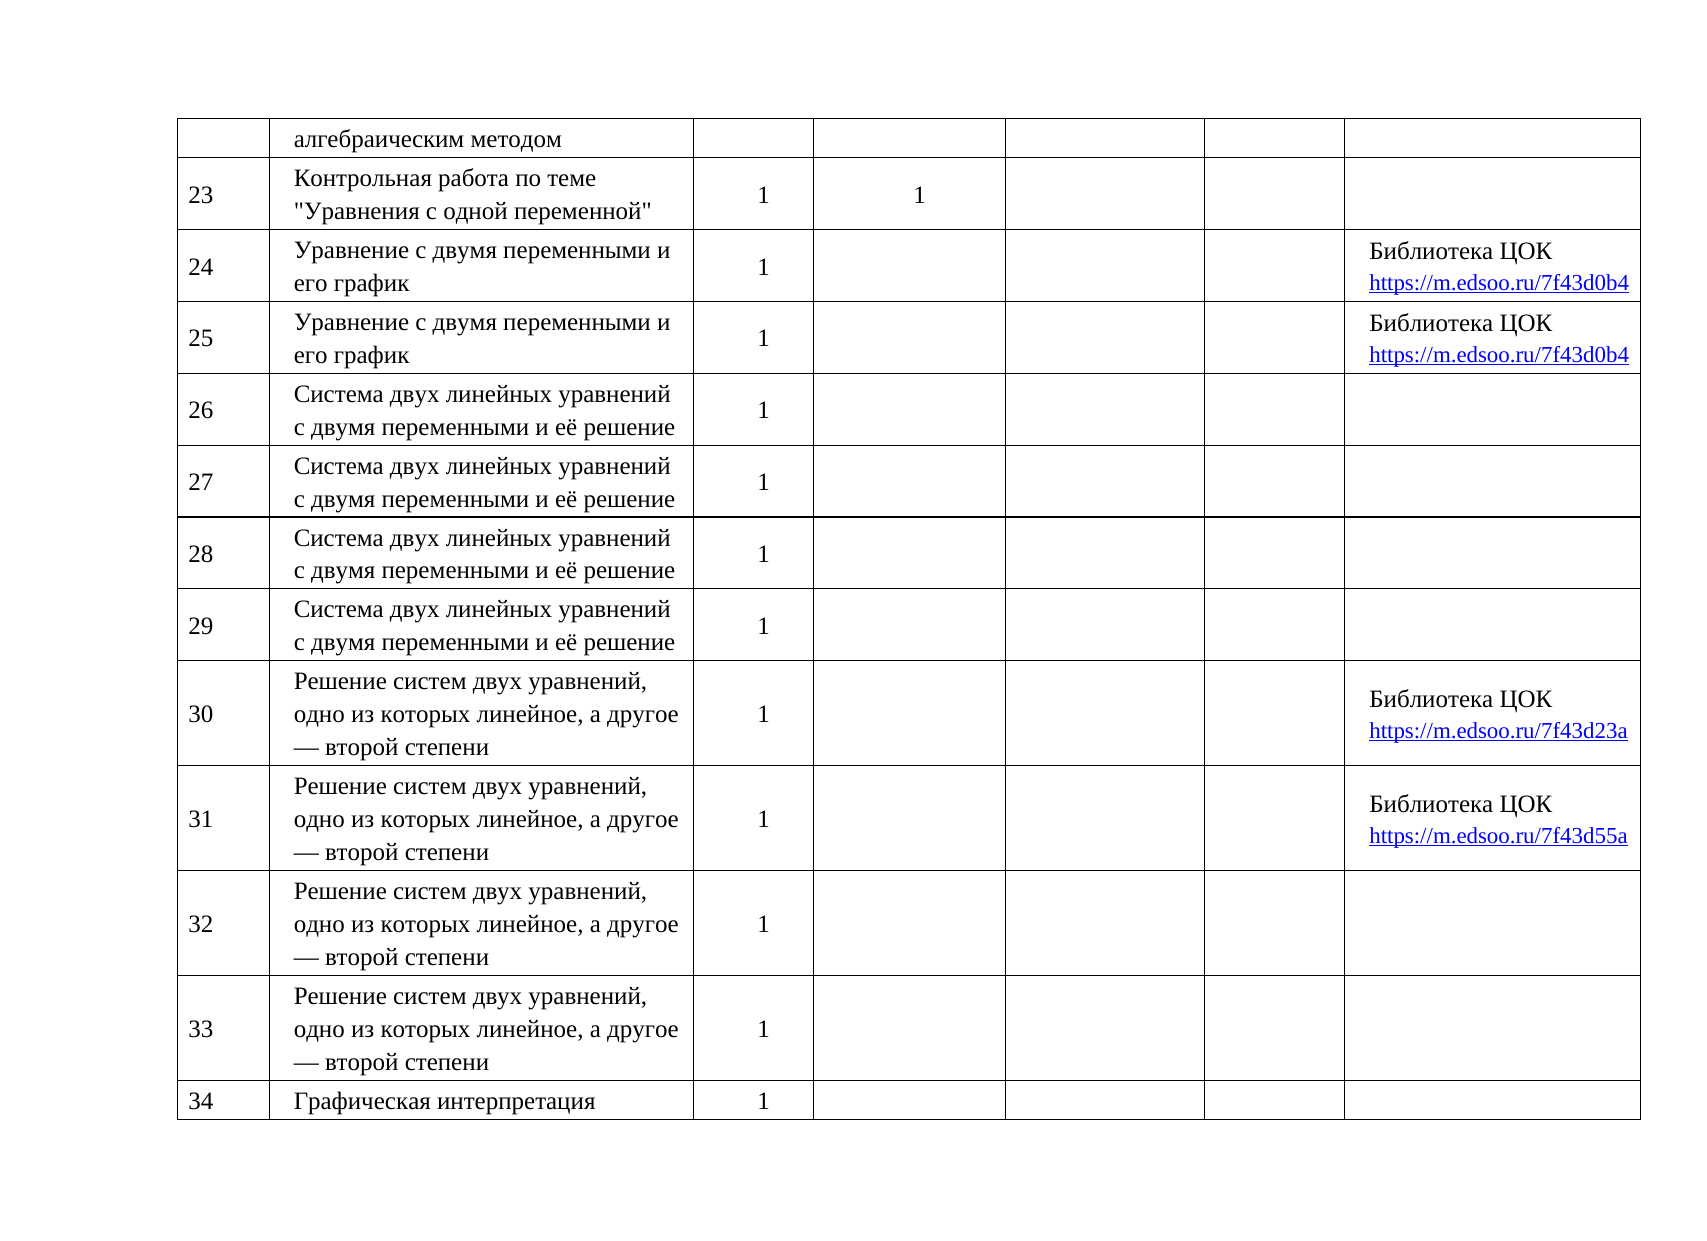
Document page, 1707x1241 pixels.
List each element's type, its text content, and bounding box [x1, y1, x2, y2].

table_cell Решение систем двух уравнений, одно из которых линейное, а другое — второй степени [270, 976, 693, 1080]
table_cell [1205, 158, 1344, 229]
table_cell [1345, 976, 1640, 1080]
table_cell 1 [694, 119, 813, 157]
table_cell [1345, 119, 1640, 157]
table_cell [1205, 766, 1344, 870]
table_cell Решение систем двух уравнений, одно из которых линейное, а другое — второй степени [270, 661, 693, 765]
table_cell 31 [178, 766, 269, 870]
table_cell Контрольная работа по теме "Уравнения с одной переменной" [270, 158, 693, 229]
table_cell [1006, 374, 1204, 444]
table_cell [814, 766, 1005, 870]
table_cell [1006, 661, 1204, 765]
table_cell [814, 661, 1005, 765]
table_cell [814, 589, 1005, 660]
table_cell 33 [178, 976, 269, 1080]
table_cell [1205, 1081, 1344, 1118]
table_cell 26 [178, 374, 269, 444]
table_cell [1006, 446, 1204, 516]
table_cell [270, 119, 693, 157]
table_cell [814, 446, 1005, 516]
table_cell [1205, 661, 1344, 765]
table_cell [1006, 1081, 1204, 1118]
table_cell 1 [694, 766, 813, 870]
table_cell Система двух линейных уравнений с двумя переменными и её решение [270, 518, 693, 588]
table_cell 1 [694, 518, 813, 588]
table_cell [1006, 302, 1204, 373]
table_cell Система двух линейных уравнений с двумя переменными и её решение [270, 374, 693, 444]
table_cell [1345, 518, 1640, 588]
table_cell [1006, 766, 1204, 870]
table_cell Решение систем двух уравнений, одно из которых линейное, а другое — второй степени [270, 871, 693, 975]
table_cell 1 [694, 230, 813, 301]
table_cell [1006, 158, 1204, 229]
table_cell [1006, 230, 1204, 301]
table_cell 32 [178, 871, 269, 975]
table_cell 25 [178, 302, 269, 373]
table_cell 24 [178, 230, 269, 301]
table_cell [1345, 871, 1640, 975]
table_cell [1345, 589, 1640, 660]
table_cell Библиотека ЦОК https://m.edsoo.ru/7f43d23a [1345, 661, 1640, 765]
table_cell [1205, 374, 1344, 444]
table_cell [1345, 1081, 1640, 1118]
table_cell 1 [694, 871, 813, 975]
table_cell Библиотека ЦОК https://m.edsoo.ru/7f43d55a [1345, 766, 1640, 870]
table_cell 34 [178, 1081, 269, 1118]
table_cell [1345, 374, 1640, 444]
table_cell [1205, 518, 1344, 588]
table_cell 1 [694, 661, 813, 765]
table_cell Уравнение с двумя переменными и его график [270, 230, 693, 301]
table_cell 1 [694, 589, 813, 660]
table_cell 1 [694, 976, 813, 1080]
table_cell 1 [694, 446, 813, 516]
table_cell Уравнение с двумя переменными и его график [270, 302, 693, 373]
table_cell [1205, 976, 1344, 1080]
table_cell Система двух линейных уравнений с двумя переменными и её решение [270, 446, 693, 516]
table_cell [1205, 302, 1344, 373]
table_cell [814, 230, 1005, 301]
table_cell [1006, 976, 1204, 1080]
table_cell 27 [178, 446, 269, 516]
table_cell Решение систем двух уравнений, одно из которых линейное, а другое — второй степени [270, 766, 693, 870]
table_cell [1205, 119, 1344, 157]
table_cell [1006, 119, 1204, 157]
table_cell [1205, 589, 1344, 660]
table_cell 1 [694, 374, 813, 444]
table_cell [270, 1081, 693, 1118]
table_cell [1205, 230, 1344, 301]
table_cell 29 [178, 589, 269, 660]
table_cell [1345, 446, 1640, 516]
table_cell [1006, 518, 1204, 588]
table_cell [814, 976, 1005, 1080]
table_cell Библиотека ЦОК https://m.edsoo.ru/7f43d0b4 [1345, 230, 1640, 301]
table_cell [1205, 446, 1344, 516]
table_cell 1 [694, 302, 813, 373]
table_cell [1006, 589, 1204, 660]
table_cell [1006, 871, 1204, 975]
table_cell [814, 518, 1005, 588]
table_cell [814, 1081, 1005, 1118]
table_cell [814, 871, 1005, 975]
table_cell 23 [178, 158, 269, 229]
table_cell Система двух линейных уравнений с двумя переменными и её решение [270, 589, 693, 660]
table_cell 1 [814, 158, 1005, 229]
table_cell [814, 374, 1005, 444]
table_cell 1 [694, 158, 813, 229]
table_cell [1345, 158, 1640, 229]
table_cell [814, 302, 1005, 373]
table_cell [814, 119, 1005, 157]
table_cell 22 [178, 119, 269, 157]
table_cell 28 [178, 518, 269, 588]
table_cell 1 [694, 1081, 813, 1118]
table_cell [1205, 871, 1344, 975]
table_cell 30 [178, 661, 269, 765]
table_cell Библиотека ЦОК https://m.edsoo.ru/7f43d0b4 [1345, 302, 1640, 373]
